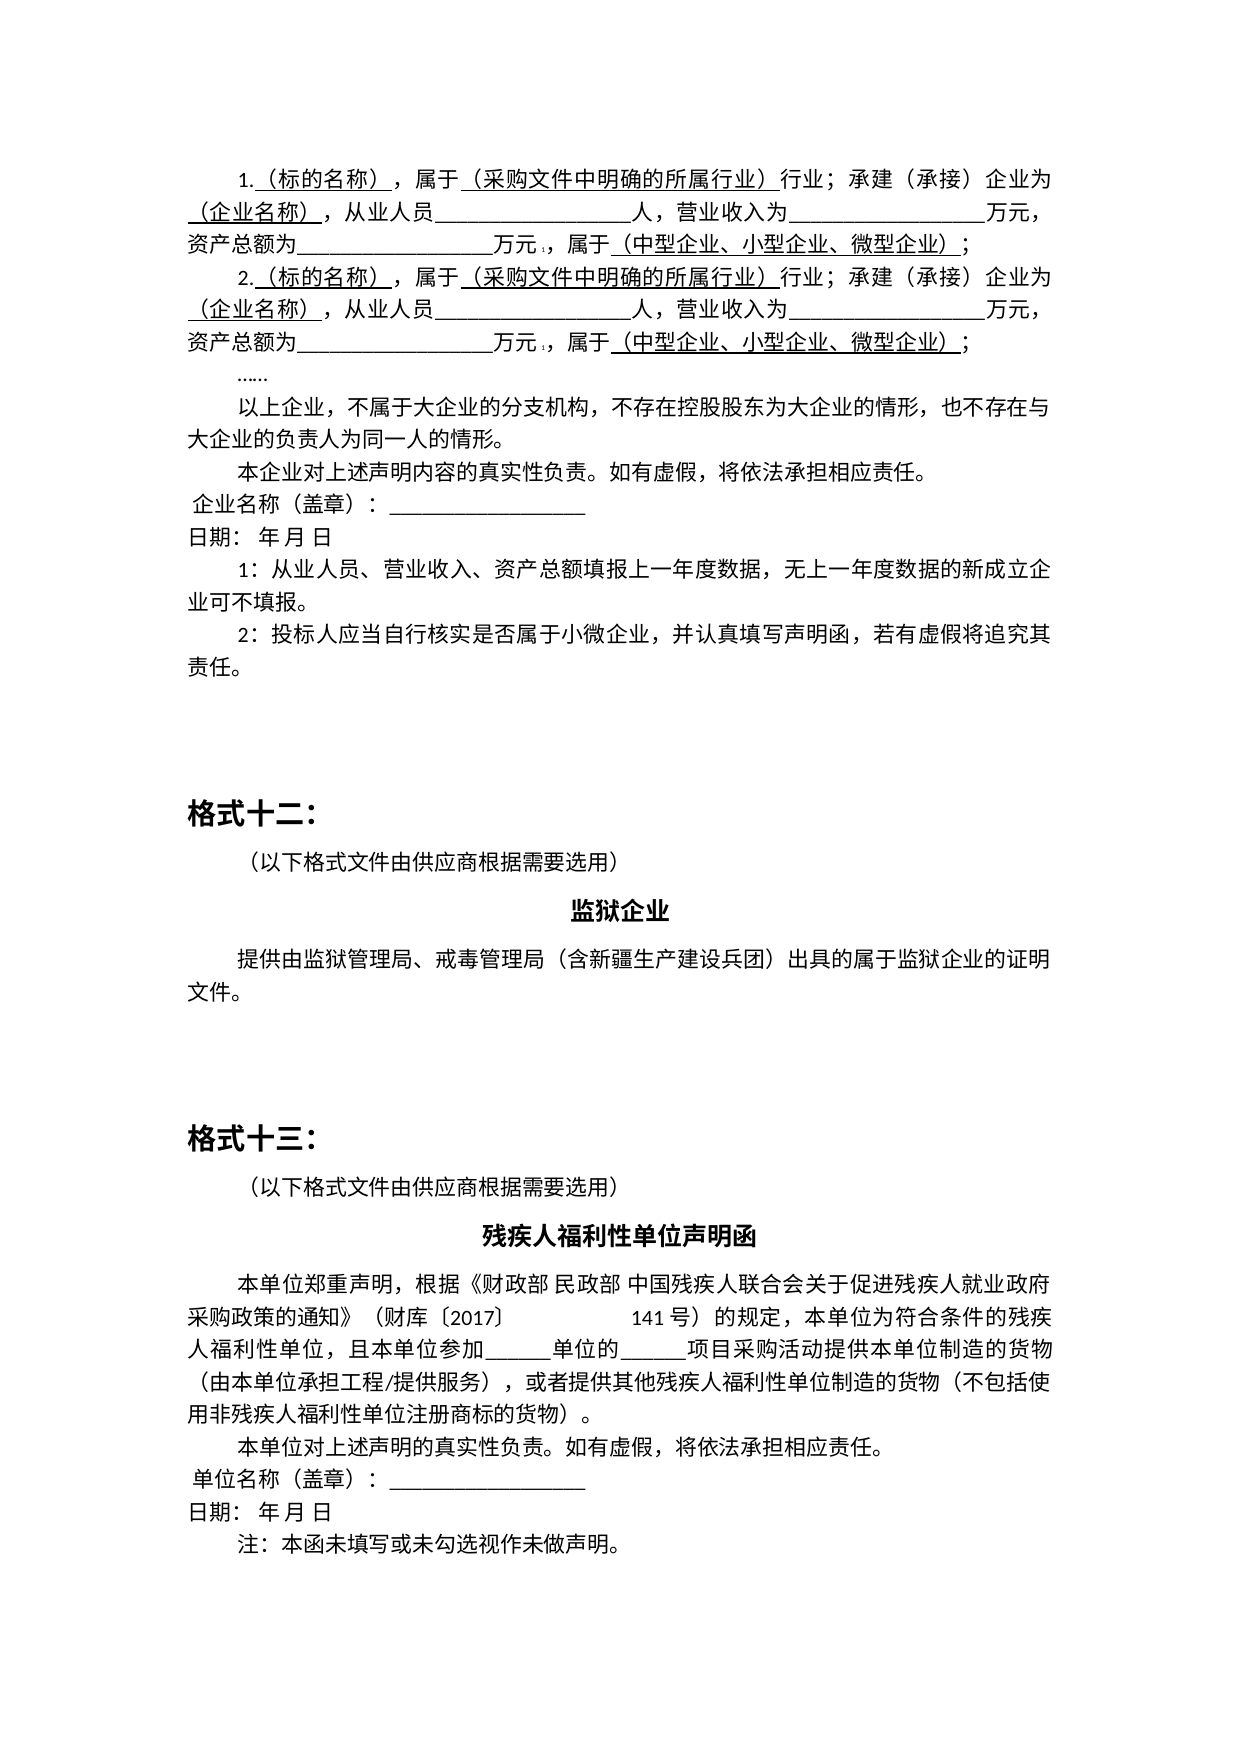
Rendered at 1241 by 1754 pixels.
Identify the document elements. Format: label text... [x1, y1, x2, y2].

text 本企业对上述声明内容的真实性负责。如有虚假，将依法承担相应责任。 [187, 454, 1053, 487]
text 1.（标的名称），属于（采购文件中明确的所属行业）行业；承建（承接）企业为（企业名称），从业人员__________________人，营业收入为__________________万元，资产总额为__________________万元1，属于（中型企业、小型企业、微型企业）； [187, 162, 1053, 259]
text 本单位郑重声明，根据《财政部 民政部 中国残疾人联合会关于促进残疾人就业政府采购政策的通知》（财库〔2017〕 141号）的规定，本单位为符合条件的残疾人福利性单位，且本单位参加______单位的______项目采购活动提供本单位制造的货物（由本单位承担工程/提供服务），或者提供其他残疾人福利性单位制造的货物（不包括使用非残疾人福利性单位注册商标的货物）。 [187, 1267, 1053, 1429]
text 本单位对上述声明的真实性负责。如有虚假，将依法承担相应责任。 [187, 1429, 1053, 1462]
text 日期： 年 月 日 [187, 519, 1053, 552]
text 企业名称（盖章）：__________________ [187, 487, 1053, 519]
text 残疾人福利性单位声明函 [187, 1202, 1053, 1267]
text 日期： 年 月 日 [187, 1494, 1053, 1527]
text 2：投标人应当自行核实是否属于小微企业，并认真填写声明函，若有虚假将追究其责任。 [187, 617, 1053, 682]
text 格式十二： [187, 779, 1053, 844]
text 格式十三： [187, 1104, 1053, 1169]
text （以下格式文件由供应商根据需要选用） [187, 1169, 1053, 1202]
text 提供由监狱管理局、戒毒管理局（含新疆生产建设兵团）出具的属于监狱企业的证明文件。 [187, 942, 1053, 1007]
text 1：从业人员、营业收入、资产总额填报上一年度数据，无上一年度数据的新成立企业可不填报。 [187, 552, 1053, 617]
text …… [187, 357, 1053, 389]
text 单位名称（盖章）：__________________ [187, 1462, 1053, 1494]
text 监狱企业 [187, 877, 1053, 942]
text 以上企业，不属于大企业的分支机构，不存在控股股东为大企业的情形，也不存在与大企业的负责人为同一人的情形。 [187, 389, 1053, 454]
text 2.（标的名称），属于（采购文件中明确的所属行业）行业；承建（承接）企业为（企业名称），从业人员__________________人，营业收入为__________________万元，资产总额为__________________万元1，属于（中型企业、小型企业、微型企业）； [187, 259, 1053, 357]
text 注：本函未填写或未勾选视作未做声明。 [187, 1527, 1053, 1559]
text （以下格式文件由供应商根据需要选用） [187, 844, 1053, 877]
